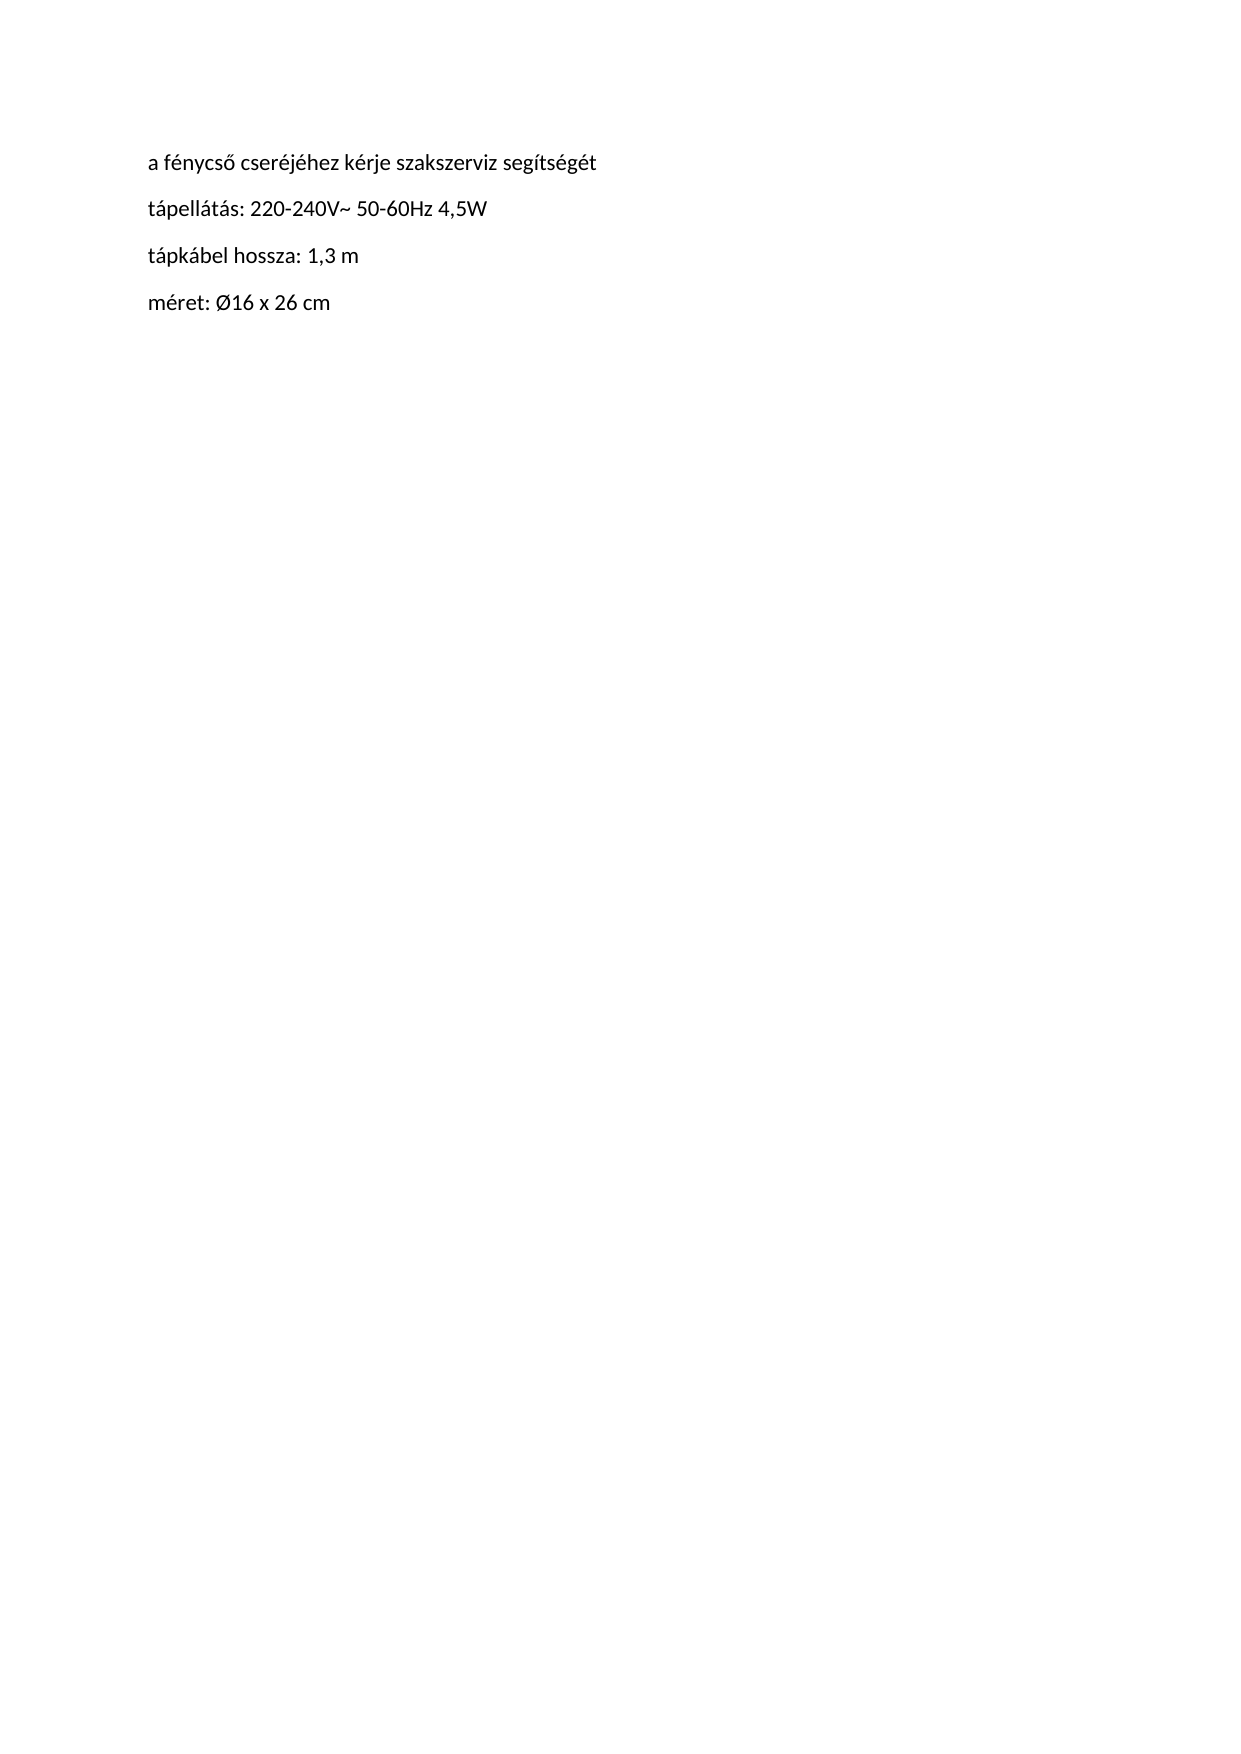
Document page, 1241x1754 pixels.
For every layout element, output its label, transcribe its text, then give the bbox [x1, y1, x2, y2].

text a fénycső cseréjéhez kérje szakszerviz segítségét [148, 148, 1093, 176]
text tápellátás: 220-240V~ 50-60Hz 4,5W [148, 194, 1093, 222]
text tápkábel hossza: 1,3 m [148, 241, 1093, 269]
text méret: Ø16 x 26 cm [148, 288, 1093, 316]
